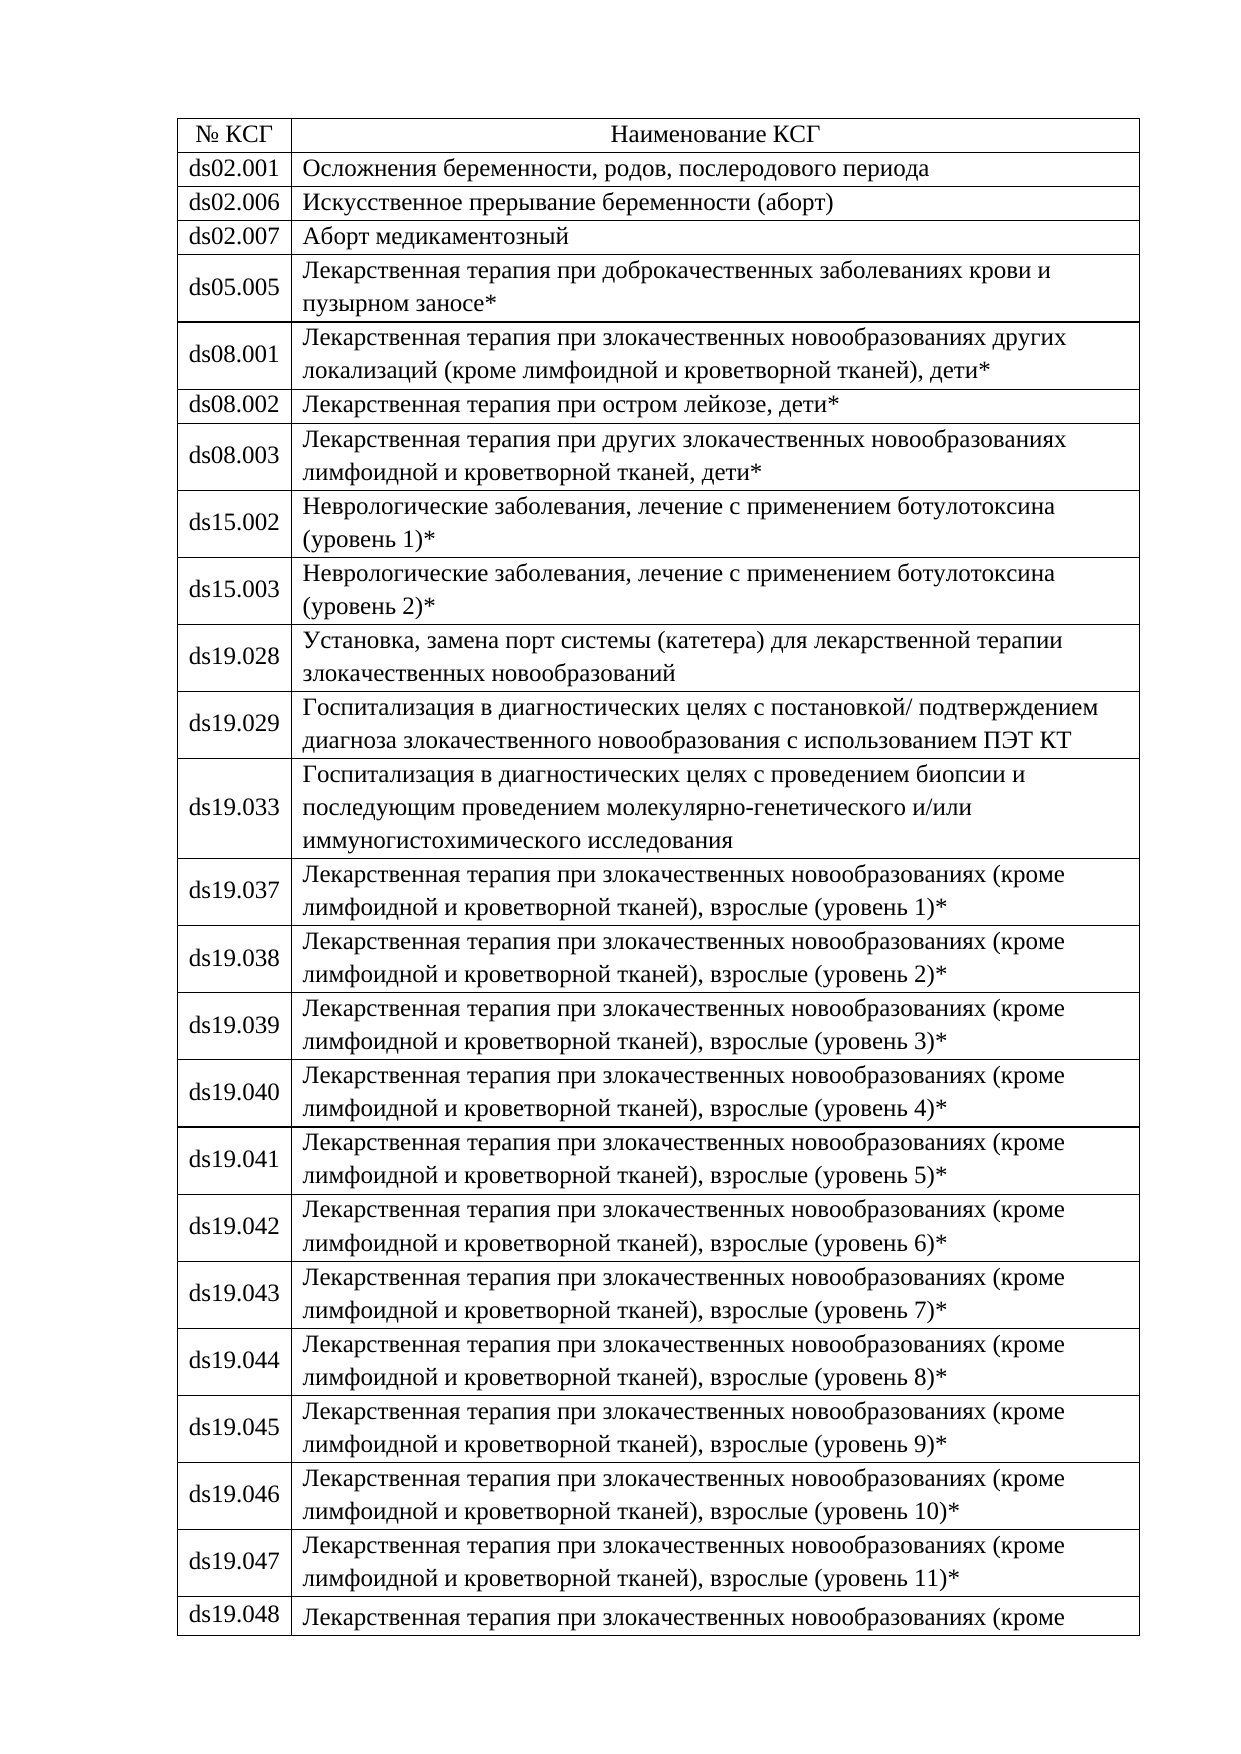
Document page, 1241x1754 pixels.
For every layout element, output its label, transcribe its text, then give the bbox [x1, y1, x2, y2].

table_cell Лекарственная терапия при злокачественных новообразованиях (кроме лимфоидной и кроветворной тканей), взрослые (уровень 9)* [292, 1396, 1139, 1462]
table_cell Лекарственная терапия при остром лейкозе, дети* [292, 390, 1139, 423]
table_header № КСГ [178, 119, 291, 152]
table_cell Госпитализация в диагностических целях с постановкой/ подтверждением диагноза злокачественного новообразования с использованием ПЭТ КТ [292, 692, 1139, 758]
table_cell ds19.044 [178, 1329, 291, 1395]
table_cell Аборт медикаментозный [292, 221, 1139, 254]
table_cell Лекарственная терапия при злокачественных новообразованиях (кроме лимфоидной и кроветворной тканей), взрослые (уровень 6)* [292, 1195, 1139, 1261]
table_cell ds15.002 [178, 491, 291, 557]
table_cell Лекарственная терапия при злокачественных новообразованиях (кроме лимфоидной и кроветворной тканей), взрослые (уровень 10)* [292, 1463, 1139, 1529]
table_cell Лекарственная терапия при злокачественных новообразованиях (кроме лимфоидной и кроветворной тканей), взрослые (уровень 7)* [292, 1262, 1139, 1328]
table_cell ds08.002 [178, 390, 291, 423]
table_cell Искусственное прерывание беременности (аборт) [292, 187, 1139, 220]
table_cell Лекарственная терапия при злокачественных новообразованиях (кроме лимфоидной и кроветворной тканей), взрослые (уровень 3)* [292, 993, 1139, 1059]
table_cell ds19.033 [178, 759, 291, 858]
table_cell ds08.001 [178, 323, 291, 388]
table_cell ds19.028 [178, 625, 291, 691]
table_cell ds19.039 [178, 993, 291, 1059]
table_cell Лекарственная терапия при доброкачественных заболеваниях крови и пузырном заносе* [292, 255, 1139, 321]
table_cell Лекарственная терапия при злокачественных новообразованиях (кроме лимфоидной и кроветворной тканей), взрослые (уровень 4)* [292, 1060, 1139, 1126]
table_cell ds19.041 [178, 1128, 291, 1193]
table_cell Неврологические заболевания, лечение с применением ботулотоксина (уровень 2)* [292, 558, 1139, 624]
table_cell ds15.003 [178, 558, 291, 624]
table_cell ds02.007 [178, 221, 291, 254]
table_cell Лекарственная терапия при других злокачественных новообразованиях лимфоидной и кроветворной тканей, дети* [292, 424, 1139, 490]
table_cell ds02.001 [178, 153, 291, 186]
table_cell ds19.048 [178, 1597, 291, 1635]
table_cell ds19.038 [178, 926, 291, 992]
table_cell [292, 1597, 1139, 1635]
table_cell ds19.040 [178, 1060, 291, 1126]
table_cell ds19.037 [178, 859, 291, 925]
table_cell ds02.006 [178, 187, 291, 220]
table_cell ds19.042 [178, 1195, 291, 1261]
table_cell ds19.043 [178, 1262, 291, 1328]
table_cell ds19.029 [178, 692, 291, 758]
table_cell ds19.045 [178, 1396, 291, 1462]
table_cell ds05.005 [178, 255, 291, 321]
table_cell Лекарственная терапия при злокачественных новообразованиях (кроме лимфоидной и кроветворной тканей), взрослые (уровень 1)* [292, 859, 1139, 925]
table_cell Лекарственная терапия при злокачественных новообразованиях (кроме лимфоидной и кроветворной тканей), взрослые (уровень 5)* [292, 1128, 1139, 1193]
table_cell ds08.003 [178, 424, 291, 490]
table_cell Установка, замена порт системы (катетера) для лекарственной терапии злокачественных новообразований [292, 625, 1139, 691]
table_cell ds19.046 [178, 1463, 291, 1529]
table_cell Осложнения беременности, родов, послеродового периода [292, 153, 1139, 186]
table_cell Госпитализация в диагностических целях с проведением биопсии и последующим проведением молекулярно-генетического и/или иммуногистохимического исследования [292, 759, 1139, 858]
table_cell Лекарственная терапия при злокачественных новообразованиях (кроме лимфоидной и кроветворной тканей), взрослые (уровень 8)* [292, 1329, 1139, 1395]
table_cell Лекарственная терапия при злокачественных новообразованиях других локализаций (кроме лимфоидной и кроветворной тканей), дети* [292, 323, 1139, 388]
table_cell Лекарственная терапия при злокачественных новообразованиях (кроме лимфоидной и кроветворной тканей), взрослые (уровень 2)* [292, 926, 1139, 992]
table_cell Лекарственная терапия при злокачественных новообразованиях (кроме лимфоидной и кроветворной тканей), взрослые (уровень 11)* [292, 1530, 1139, 1596]
table_cell ds19.047 [178, 1530, 291, 1596]
table_cell Неврологические заболевания, лечение с применением ботулотоксина (уровень 1)* [292, 491, 1139, 557]
table_header Наименование КСГ [292, 119, 1139, 152]
